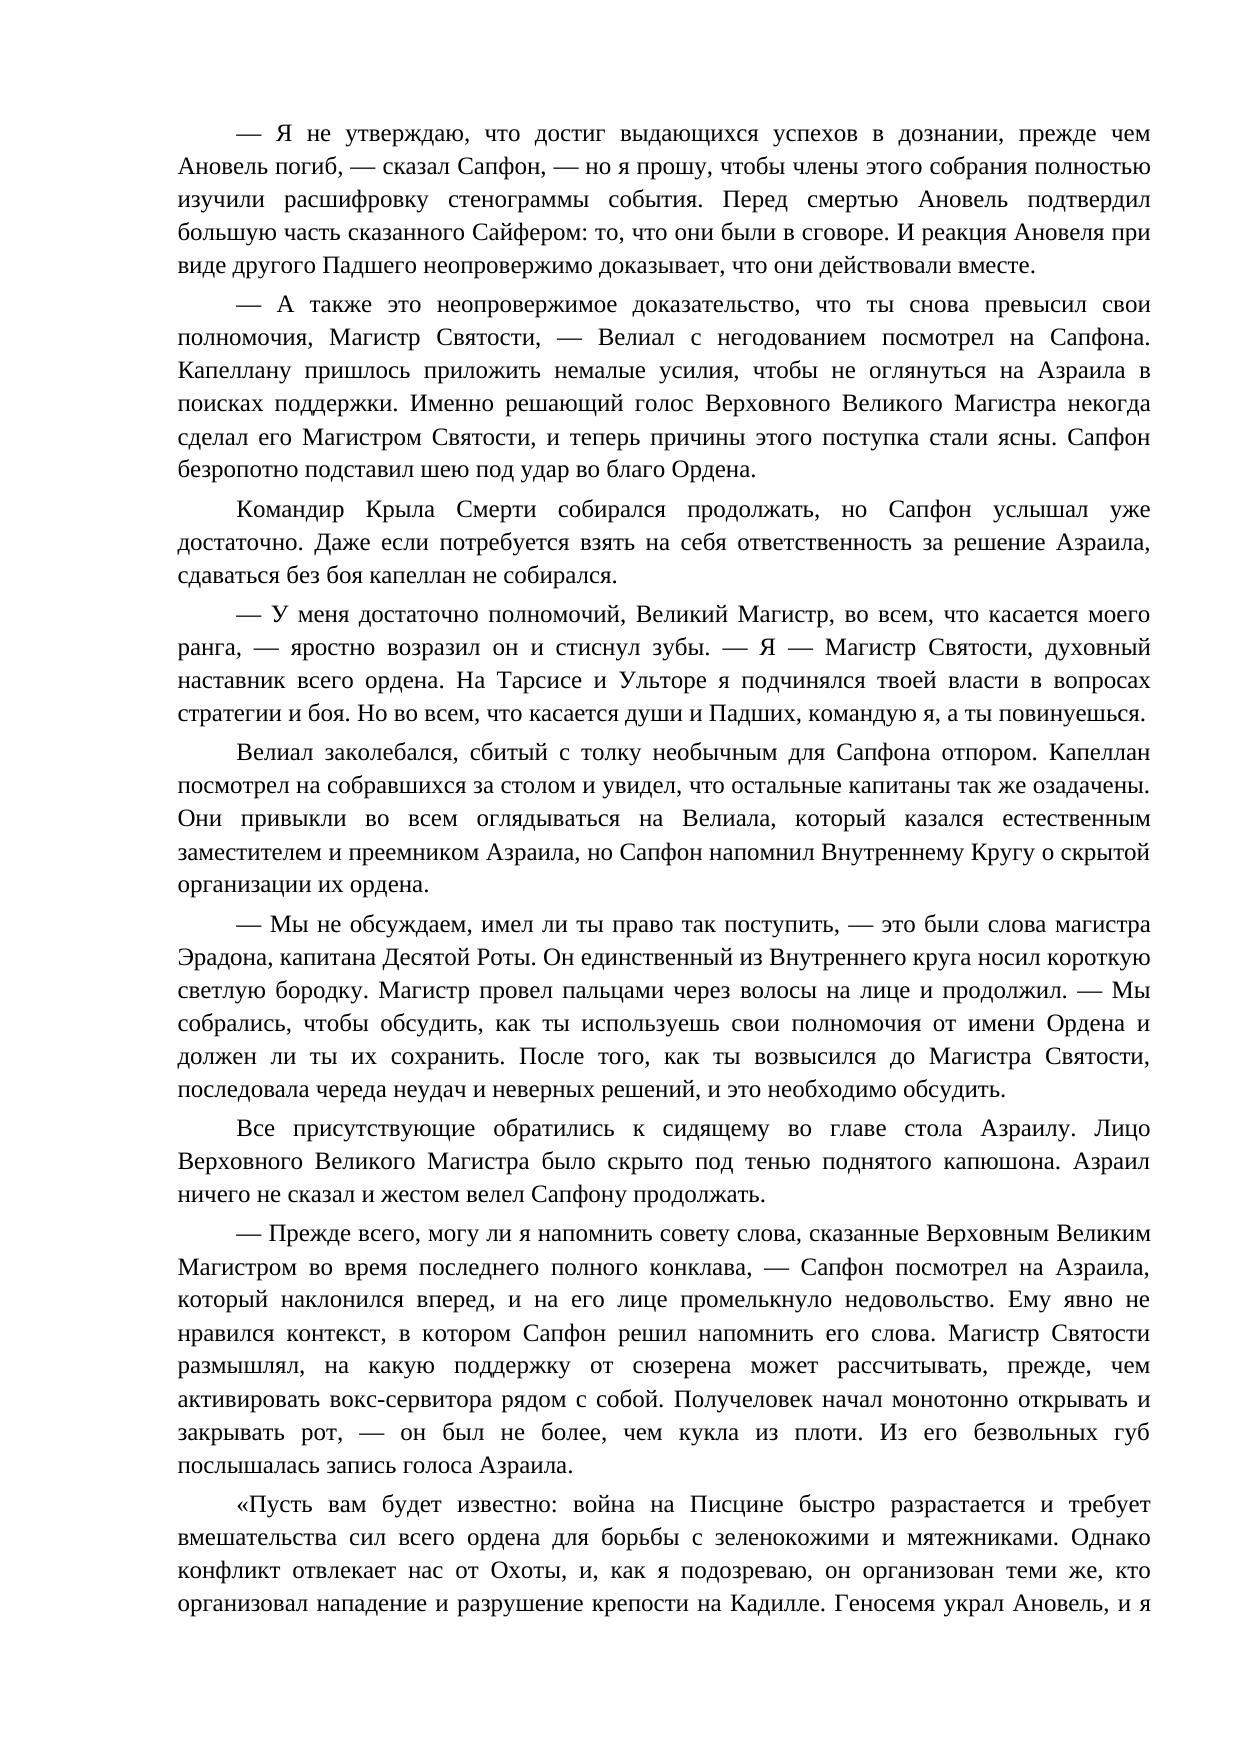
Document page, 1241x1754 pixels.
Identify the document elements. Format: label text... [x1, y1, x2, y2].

text Командир Крыла Смерти собирался продолжать, но Сапфон услышал уже достаточно. Даже если потребуется взять на себя ответственность за решение Азраила, сдаваться без боя капеллан не собирался. [177, 494, 1152, 589]
text — Я не утверждаю, что достиг выдающихся успехов в дознании, прежде чем Ановель погиб, — сказал Сапфон, — но я прошу, чтобы члены этого собрания полностью изучили расшифровку стенограммы события. Перед смертью Ановель подтвердил большую часть сказанного Сайфером: то, что они были в сговоре. И реакция Ановеля при виде другого Падшего неопровержимо доказывает, что они действовали вместе. [177, 118, 1152, 279]
text — А также это неопровержимое доказательство, что ты снова превысил свои полномочия, Магистр Святости, — Велиал с негодованием посмотрел на Сапфона. Капеллану пришлось приложить немалые усилия, чтобы не оглянуться на Азраила в поисках поддержки. Именно решающий голос Верховного Великого Магистра некогда сделал его Магистром Святости, и теперь причины этого поступка стали ясны. Сапфон безропотно подставил шею под удар во благо Ордена. [177, 289, 1152, 483]
text — У меня достаточно полномочий, Великий Магистр, во всем, что касается моего ранга, — яростно возразил он и стиснул зубы. — Я — Магистр Святости, духовный наставник всего ордена. На Тарсисе и Ульторе я подчинялся твоей власти в вопросах стратегии и боя. Но во всем, что касается души и Падших, командую я, а ты повинуешься. [177, 599, 1152, 727]
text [177, 1489, 1152, 1617]
text — Мы не обсуждаем, имел ли ты право так поступить, — это были слова магистра Эрадона, капитана Десятой Роты. Он единственный из Внутреннего круга носил короткую светлую бородку. Магистр провел пальцами через волосы на лице и продолжил. — Мы собрались, чтобы обсудить, как ты используешь свои полномочия от имени Ордена и должен ли ты их сохранить. После того, как ты возвысился до Магистра Святости, последовала череда неудач и неверных решений, и это необходимо обсудить. [177, 909, 1152, 1103]
text Велиал заколебался, сбитый с толку необычным для Сапфона отпором. Капеллан посмотрел на собравшихся за столом и увидел, что остальные капитаны так же озадачены. Они привыкли во всем оглядываться на Велиала, который казался естественным заместителем и преемником Азраила, но Сапфон напомнил Внутреннему Кругу о скрытой организации их ордена. [177, 737, 1152, 898]
text Все присутствующие обратились к сидящему во главе стола Азраилу. Лицо Верховного Великого Магистра было скрыто под тенью поднятого капюшона. Азраил ничего не сказал и жестом велел Сапфону продолжать. [177, 1113, 1152, 1208]
text — Прежде всего, могу ли я напомнить совету слова, сказанные Верховным Великим Магистром во время последнего полного конклава, — Сапфон посмотрел на Азраила, который наклонился вперед, и на его лице промелькнуло недовольство. Ему явно не нравился контекст, в котором Сапфон решил напомнить его слова. Магистр Святости размышлял, на какую поддержку от сюзерена может рассчитывать, прежде, чем активировать вокс-сервитора рядом с собой. Получеловек начал монотонно открывать и закрывать рот, — он был не более, чем кукла из плоти. Из его безвольных губ послышалась запись голоса Азраила. [177, 1218, 1152, 1478]
